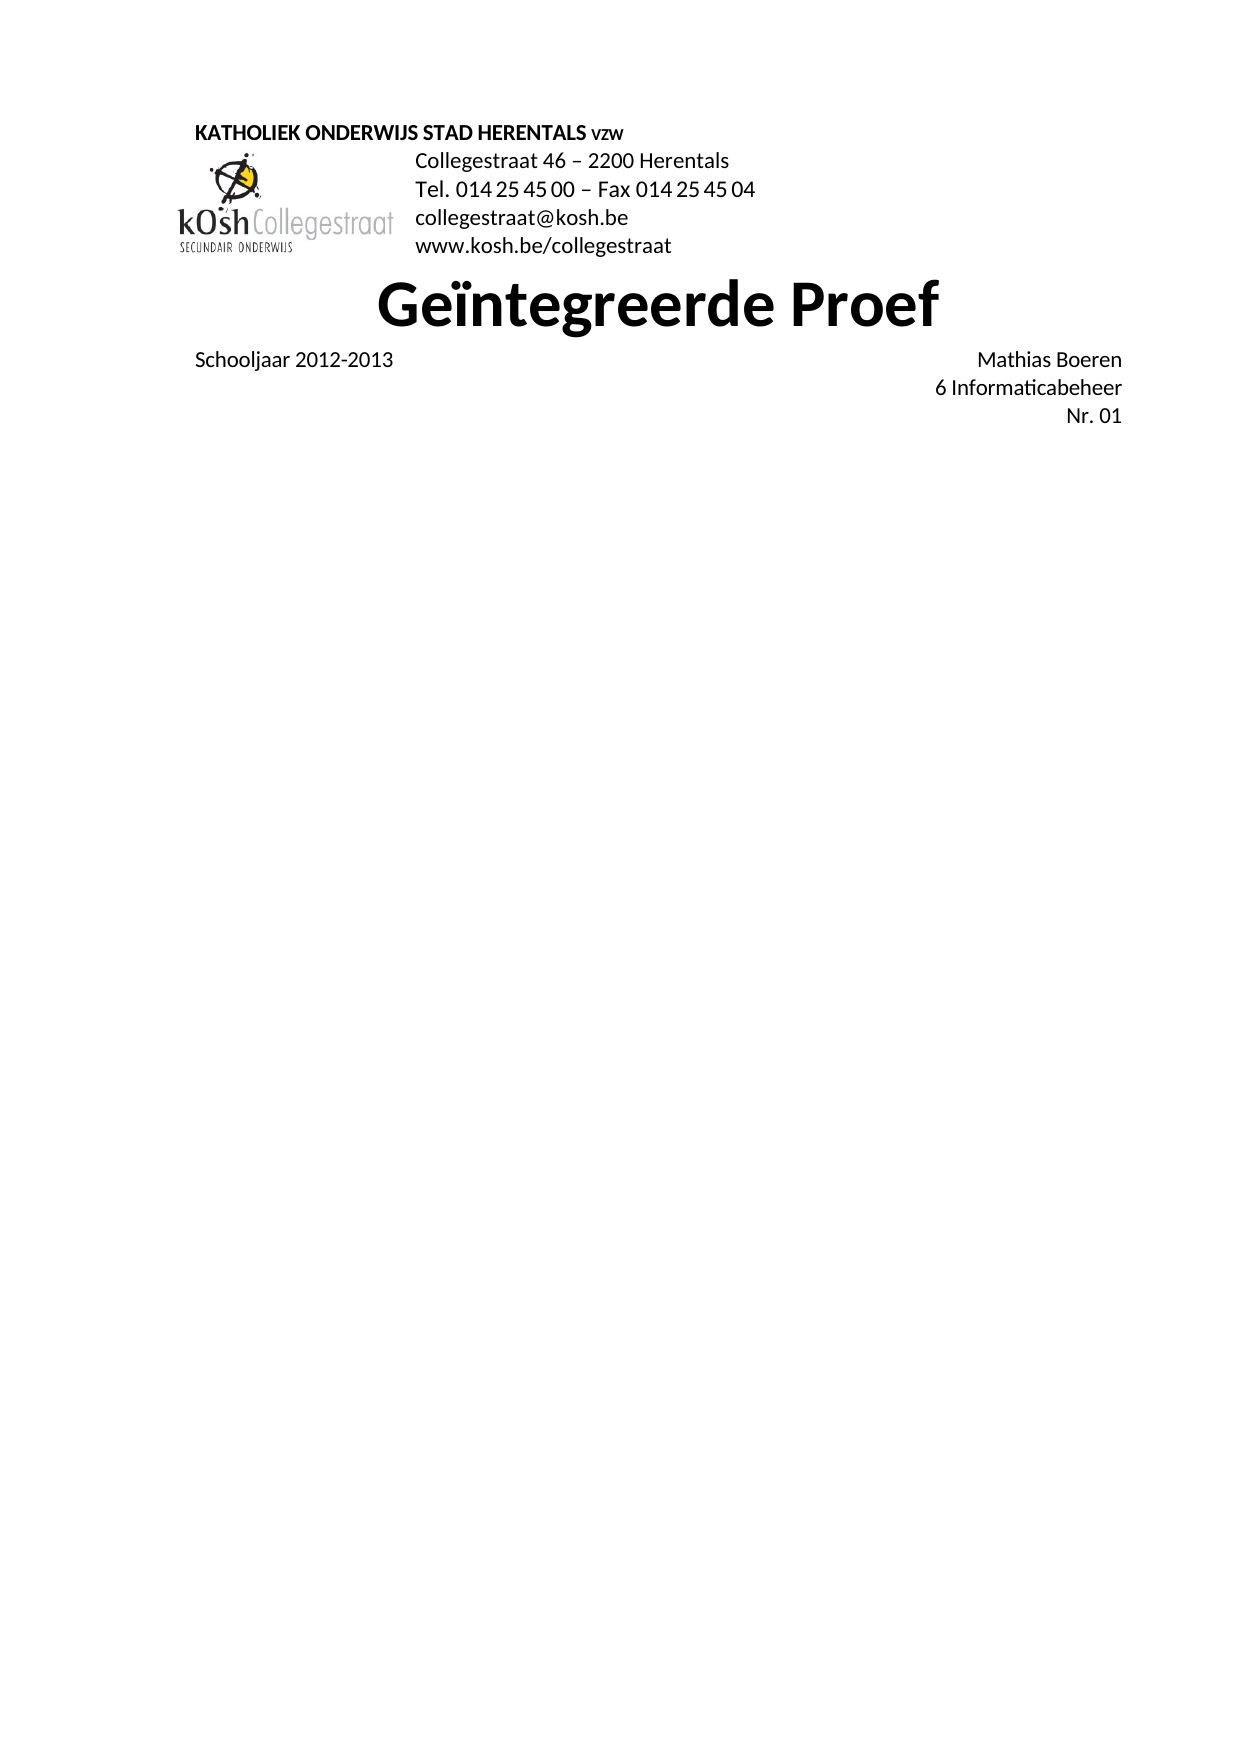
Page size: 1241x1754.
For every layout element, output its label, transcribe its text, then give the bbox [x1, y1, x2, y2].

text KATHOLIEK ONDERWIJS STAD HERENTALS VZW Collegestraat 46 – 2200 Herentals Tel. 014 25 45 00 – Fax 014 25 45 04 collegestraat@kosh.be www.kosh.be/collegestraat [195, 118, 1122, 259]
text Geïntegreerde Proef [195, 262, 1122, 343]
picture [172, 149, 397, 260]
text Schooljaar 2012-2013 Mathias Boeren 6 Informaticabeheer Nr. 01 [195, 345, 1122, 429]
